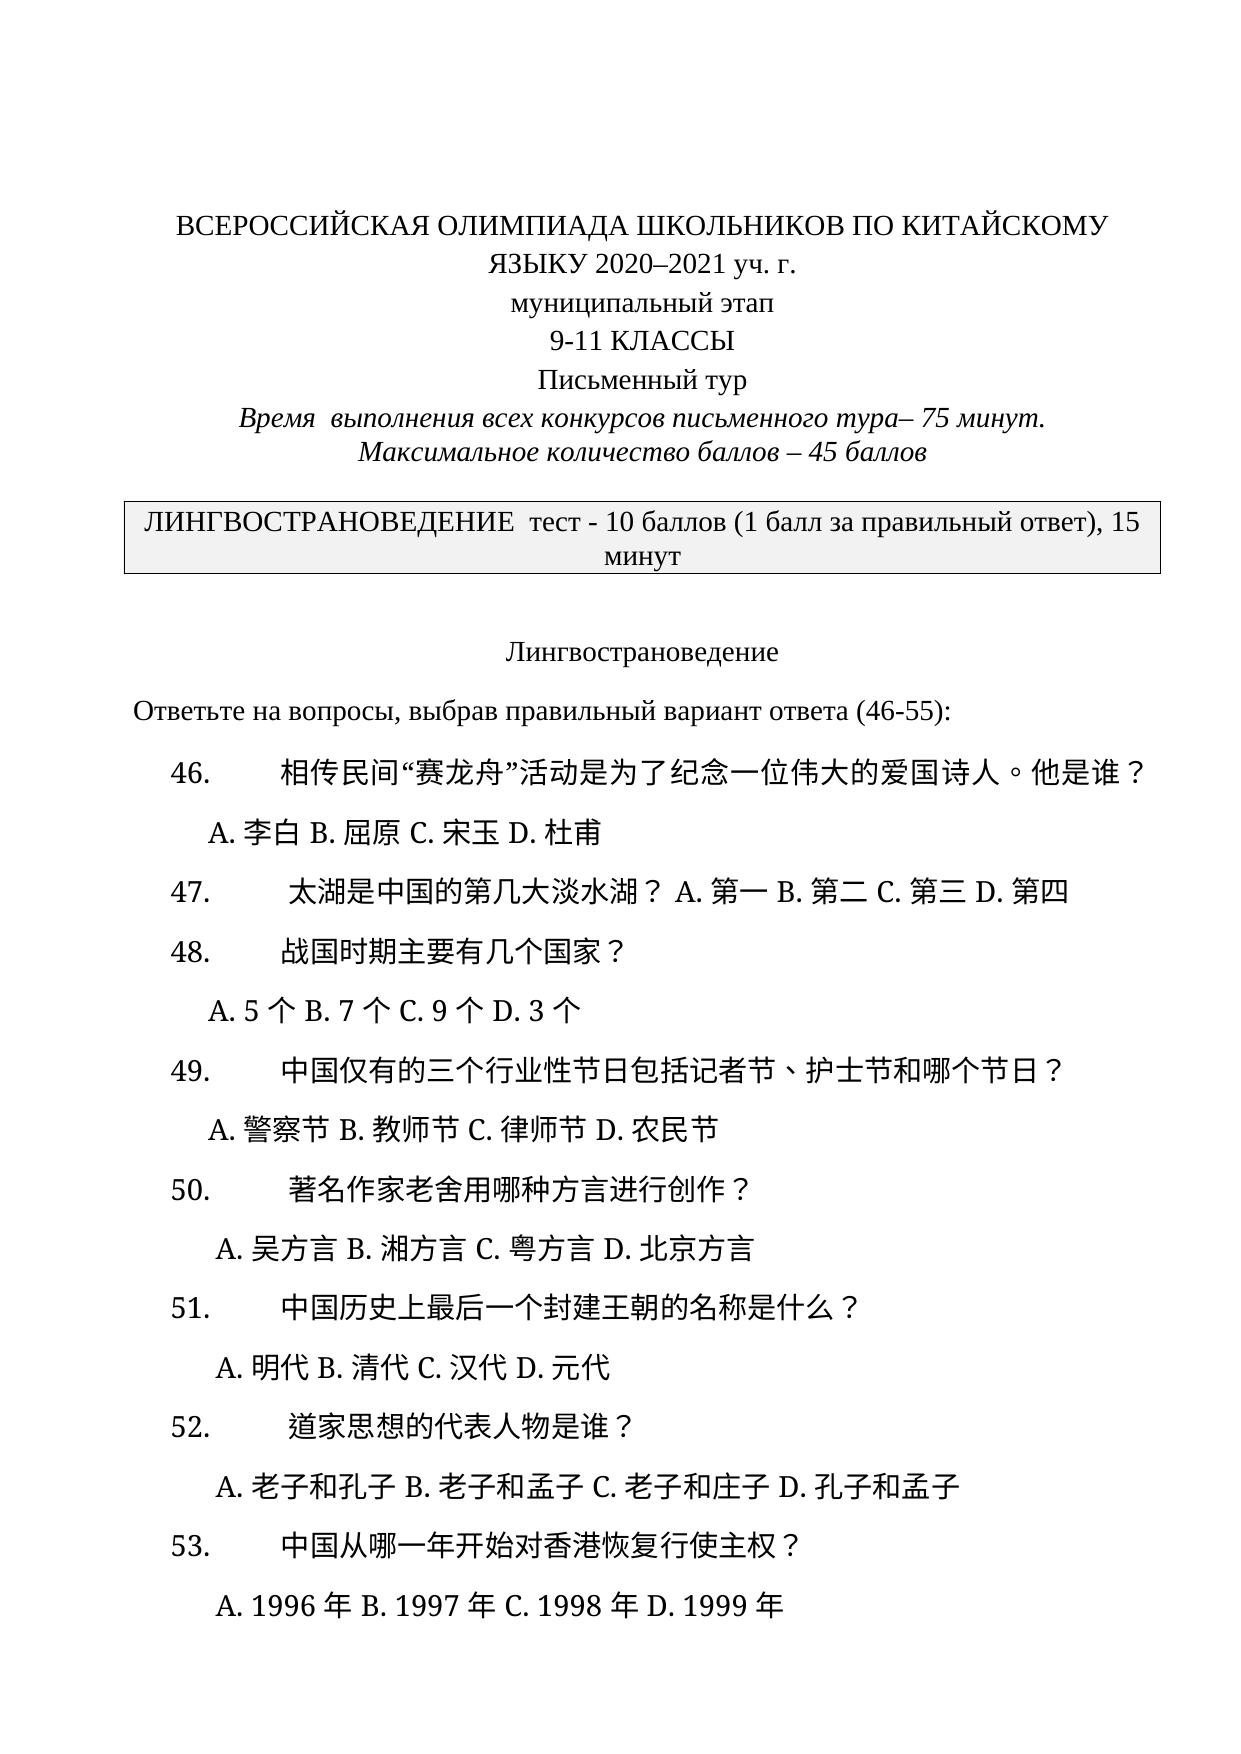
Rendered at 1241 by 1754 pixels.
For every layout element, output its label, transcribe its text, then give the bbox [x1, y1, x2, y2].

text A. 5 个 B. 7 个 C. 9 个 D. 3 个 [208, 990, 1152, 1030]
text Максимальное количество баллов – 45 баллов [133, 434, 1152, 467]
list 著名作家老舍用哪种方言进行创作？ [170, 1169, 1152, 1208]
text A. 警察节 B. 教师节 C. 律师节 D. 农民节 [208, 1109, 1152, 1149]
text ЛИНГВОСТРАНОВЕДЕНИЕ тест - 10 баллов (1 балл за правильный ответ), 15 минут [125, 502, 1160, 573]
text A. 吴方言 B. 湘方言 C. 粤方言 D. 北京方言 [208, 1228, 1152, 1268]
list 中国从哪一年开始对香港恢复行使主权？ [170, 1526, 1152, 1565]
text муниципальный этап [133, 285, 1152, 318]
text A. 明代 B. 清代 C. 汉代 D. 元代 [208, 1347, 1152, 1387]
text Лингвострановедение [133, 634, 1152, 667]
list 相传民间“赛龙舟”活动是为了纪念一位伟大的爱国诗人。他是谁？ A. 李白 B. 屈原 C. 宋玉 D. 杜甫 [170, 752, 1152, 852]
list 道家思想的代表人物是谁？ [170, 1407, 1152, 1446]
text Письменный тур [133, 362, 1152, 395]
text Ответьте на вопросы, выбрав правильный вариант ответа (46-55): [133, 693, 1152, 727]
list 中国历史上最后一个封建王朝的名称是什么？ [170, 1288, 1152, 1327]
text 9-11 КЛАССЫ [133, 323, 1152, 357]
text A. 1996 年 B. 1997 年 C. 1998 年 D. 1999 年 [208, 1585, 1152, 1625]
list 战国时期主要有几个国家？ [170, 931, 1152, 971]
text A. 老子和孔子 B. 老子和孟子 C. 老子和庄子 D. 孔子和孟子 [208, 1466, 1152, 1506]
list 中国仅有的三个行业性节日包括记者节、护士节和哪个节日？ [170, 1050, 1152, 1089]
list 太湖是中国的第几大淡水湖？ A. 第一 B. 第二 C. 第三 D. 第四 [170, 871, 1152, 911]
text ВСЕРОССИЙСКАЯ ОЛИМПИАДА ШКОЛЬНИКОВ ПО КИТАЙСКОМУ ЯЗЫКУ 2020–2021 уч. г. [133, 208, 1152, 280]
text Время выполнения всех конкурсов письменного тура– 75 минут. [133, 400, 1152, 434]
